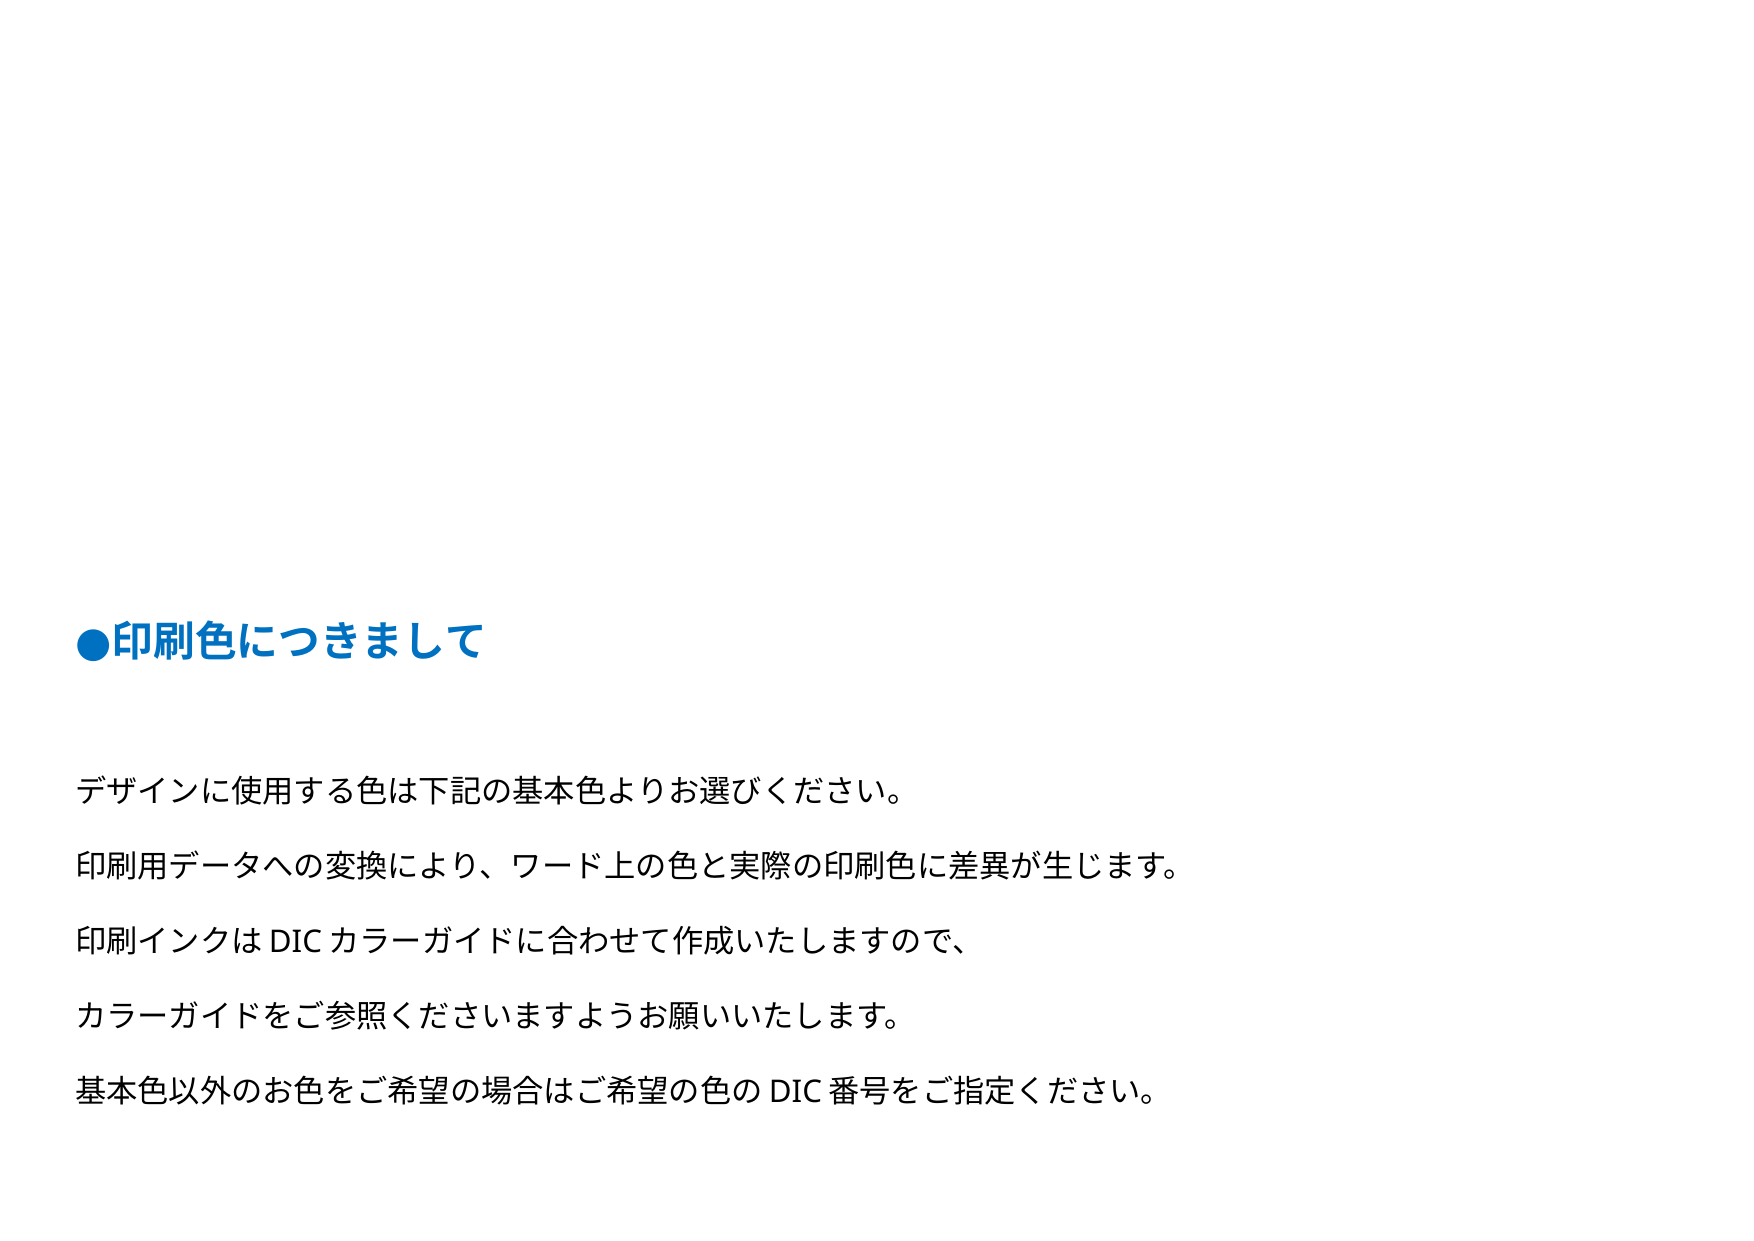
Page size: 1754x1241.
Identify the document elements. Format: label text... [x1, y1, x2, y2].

text デザインに使用する色は下記の基本色よりお選びください。 [75, 751, 1679, 826]
text 印刷インクはDICカラーガイドに合わせて作成いたしますので、 [75, 901, 1679, 976]
text 基本色以外のお色をご希望の場合はご希望の色のDIC番号をご指定ください。 [75, 1051, 1679, 1126]
text ●印刷色につきまして [75, 601, 1679, 676]
text カラーガイドをご参照くださいますようお願いいたします。 [75, 976, 1679, 1051]
text 印刷用データへの変換により、ワード上の色と実際の印刷色に差異が生じます。 [75, 826, 1679, 901]
